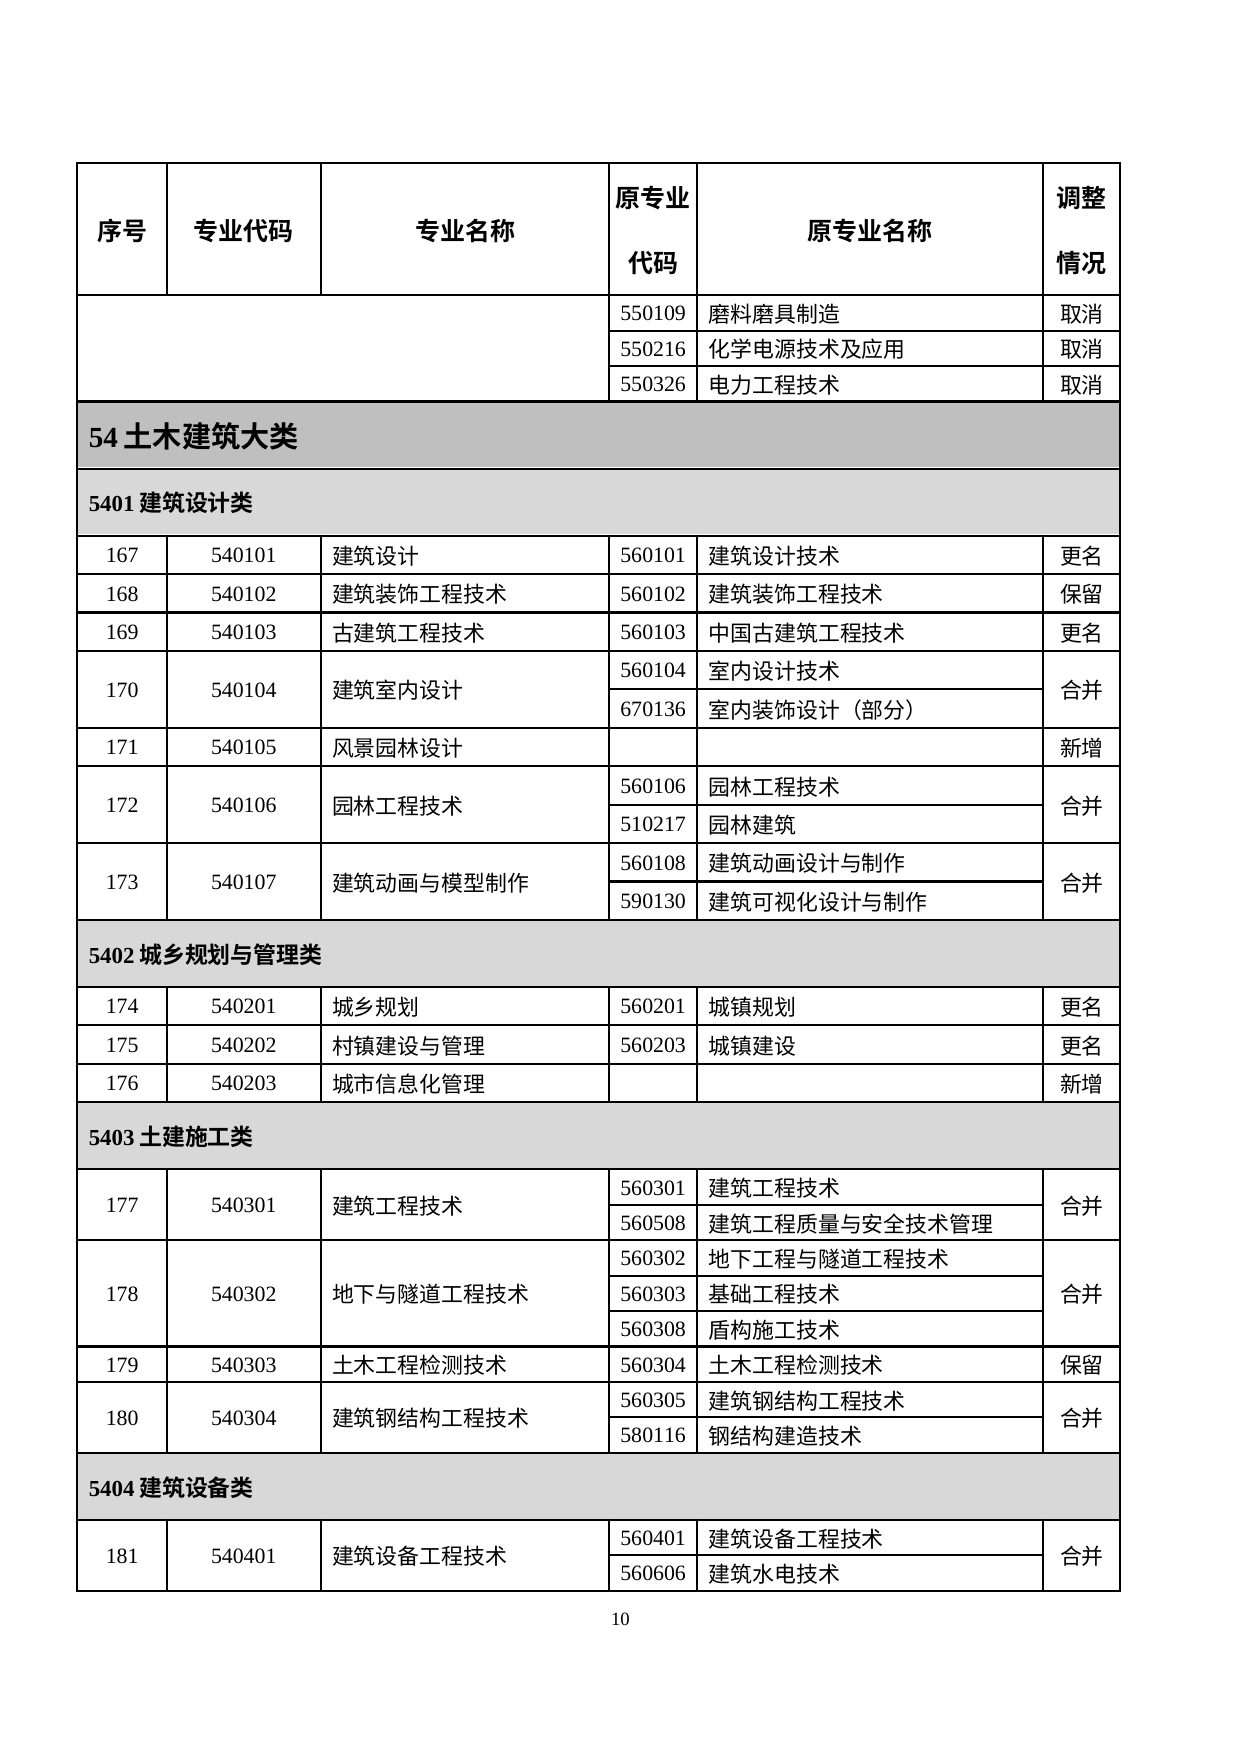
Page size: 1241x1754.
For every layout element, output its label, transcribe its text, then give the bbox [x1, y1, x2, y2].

table_cell 园林建筑 [698, 806, 1042, 842]
table_cell 建筑钢结构工程技术 [698, 1383, 1042, 1416]
table_cell 村镇建设与管理 [322, 1026, 608, 1063]
table_cell 167 [78, 537, 166, 573]
table_cell 建筑动画与模型制作 [322, 844, 608, 919]
table_cell 172 [78, 767, 166, 842]
table_cell 城乡规划 [322, 988, 608, 1024]
table_cell 560104 [610, 652, 696, 688]
table_cell 176 [78, 1065, 166, 1101]
table_cell 建筑工程技术 [698, 1170, 1042, 1204]
table_cell 风景园林设计 [322, 729, 608, 765]
table_cell 540201 [168, 988, 320, 1024]
table_cell 560302 [610, 1241, 696, 1274]
table_cell 5401建筑设计类 [78, 470, 1119, 534]
table_cell [78, 296, 608, 400]
table_header 序号 [78, 164, 166, 294]
table_cell 保留 [1044, 575, 1119, 611]
table_cell 5403土建施工类 [78, 1103, 1119, 1168]
table_cell 化学电源技术及应用 [698, 332, 1042, 365]
table_cell 560401 [610, 1521, 696, 1554]
table_cell 合并 [1044, 1241, 1119, 1345]
table_header 专业代码 [168, 164, 320, 294]
table_cell [698, 1065, 1042, 1101]
table_cell 建筑设备工程技术 [322, 1521, 608, 1589]
table_cell 670136 [610, 690, 696, 727]
table_cell 560102 [610, 575, 696, 611]
table_cell 540202 [168, 1026, 320, 1063]
table_cell 古建筑工程技术 [322, 614, 608, 650]
table_cell 540102 [168, 575, 320, 611]
table_cell 建筑工程技术 [322, 1170, 608, 1239]
table_cell 取消 [1044, 296, 1119, 329]
table_cell 盾构施工技术 [698, 1312, 1042, 1345]
table_cell 174 [78, 988, 166, 1024]
table_cell 171 [78, 729, 166, 765]
table_cell 建筑可视化设计与制作 [698, 883, 1042, 919]
table_cell 540302 [168, 1241, 320, 1345]
table_cell 建筑装饰工程技术 [698, 575, 1042, 611]
table_cell 室内装饰设计（部分） [698, 690, 1042, 727]
table_cell 合并 [1044, 767, 1119, 842]
table_cell 合并 [1044, 1170, 1119, 1239]
table_cell 560108 [610, 844, 696, 880]
table_cell 560303 [610, 1277, 696, 1310]
table_cell 建筑动画设计与制作 [698, 844, 1042, 880]
table_cell 540106 [168, 767, 320, 842]
table_cell 550326 [610, 367, 696, 400]
table_cell [610, 729, 696, 765]
table_cell 560106 [610, 767, 696, 803]
table_cell 181 [78, 1521, 166, 1589]
table_cell [610, 1065, 696, 1101]
table_cell 土木工程检测技术 [322, 1348, 608, 1381]
table_cell 540104 [168, 652, 320, 727]
table_cell 540105 [168, 729, 320, 765]
table_cell 建筑室内设计 [322, 652, 608, 727]
table_cell 178 [78, 1241, 166, 1345]
table_cell 建筑设备工程技术 [698, 1521, 1042, 1554]
table_cell 建筑设计技术 [698, 537, 1042, 573]
table_header 原专业名称 [698, 164, 1042, 294]
table_cell 合并 [1044, 1521, 1119, 1589]
table_cell 560103 [610, 614, 696, 650]
table_cell 更名 [1044, 1026, 1119, 1063]
table_cell 540303 [168, 1348, 320, 1381]
table_cell 560301 [610, 1170, 696, 1204]
table_cell 179 [78, 1348, 166, 1381]
table_cell 基础工程技术 [698, 1277, 1042, 1310]
table_cell 取消 [1044, 332, 1119, 365]
table_cell 550216 [610, 332, 696, 365]
table_cell 580116 [610, 1418, 696, 1452]
table_cell 510217 [610, 806, 696, 842]
table_cell 合并 [1044, 844, 1119, 919]
table_header 调整 情况 [1044, 164, 1119, 294]
table_cell 中国古建筑工程技术 [698, 614, 1042, 650]
table_cell 540101 [168, 537, 320, 573]
table_cell 540401 [168, 1521, 320, 1589]
table_cell 电力工程技术 [698, 367, 1042, 400]
table_cell 169 [78, 614, 166, 650]
table_header 原专业 代码 [610, 164, 696, 294]
table_cell 更名 [1044, 988, 1119, 1024]
table_cell 建筑设计 [322, 537, 608, 573]
table_cell 540103 [168, 614, 320, 650]
table_cell 170 [78, 652, 166, 727]
table_cell 540301 [168, 1170, 320, 1239]
table_cell 177 [78, 1170, 166, 1239]
table_cell 560201 [610, 988, 696, 1024]
table_cell 560508 [610, 1206, 696, 1239]
table_cell 175 [78, 1026, 166, 1063]
table_cell 园林工程技术 [322, 767, 608, 842]
table_cell 建筑钢结构工程技术 [322, 1383, 608, 1452]
table_cell 173 [78, 844, 166, 919]
table_cell 磨料磨具制造 [698, 296, 1042, 329]
table_cell 土木工程检测技术 [698, 1348, 1042, 1381]
table_cell 5404建筑设备类 [78, 1454, 1119, 1519]
table_cell 168 [78, 575, 166, 611]
table_cell 地下与隧道工程技术 [322, 1241, 608, 1345]
table_cell 建筑装饰工程技术 [322, 575, 608, 611]
table_cell [698, 729, 1042, 765]
table_cell 180 [78, 1383, 166, 1452]
table_cell 保留 [1044, 1348, 1119, 1381]
table_cell 建筑工程质量与安全技术管理 [698, 1206, 1042, 1239]
table_cell 室内设计技术 [698, 652, 1042, 688]
table_cell 560308 [610, 1312, 696, 1345]
table_cell 550109 [610, 296, 696, 329]
table_cell 5402城乡规划与管理类 [78, 921, 1119, 986]
table_cell 城镇建设 [698, 1026, 1042, 1063]
table_cell 新增 [1044, 1065, 1119, 1101]
table_cell 590130 [610, 883, 696, 919]
table_cell 更名 [1044, 537, 1119, 573]
table_header 专业名称 [322, 164, 608, 294]
table_cell 560304 [610, 1348, 696, 1381]
table_cell 540304 [168, 1383, 320, 1452]
table_cell 钢结构建造技术 [698, 1418, 1042, 1452]
table_cell 城市信息化管理 [322, 1065, 608, 1101]
table_cell 取消 [1044, 367, 1119, 400]
table_cell 新增 [1044, 729, 1119, 765]
table_cell 560203 [610, 1026, 696, 1063]
table_cell 540203 [168, 1065, 320, 1101]
table_cell 园林工程技术 [698, 767, 1042, 803]
table_cell 54土木建筑大类 [78, 403, 1119, 467]
table_cell 地下工程与隧道工程技术 [698, 1241, 1042, 1274]
table_cell 更名 [1044, 614, 1119, 650]
table_cell 合并 [1044, 1383, 1119, 1452]
table_cell 合并 [1044, 652, 1119, 727]
table_cell 560101 [610, 537, 696, 573]
table_cell 560606 [610, 1556, 696, 1589]
table_cell 城镇规划 [698, 988, 1042, 1024]
table_cell 540107 [168, 844, 320, 919]
table_cell 建筑水电技术 [698, 1556, 1042, 1589]
table_cell 560305 [610, 1383, 696, 1416]
